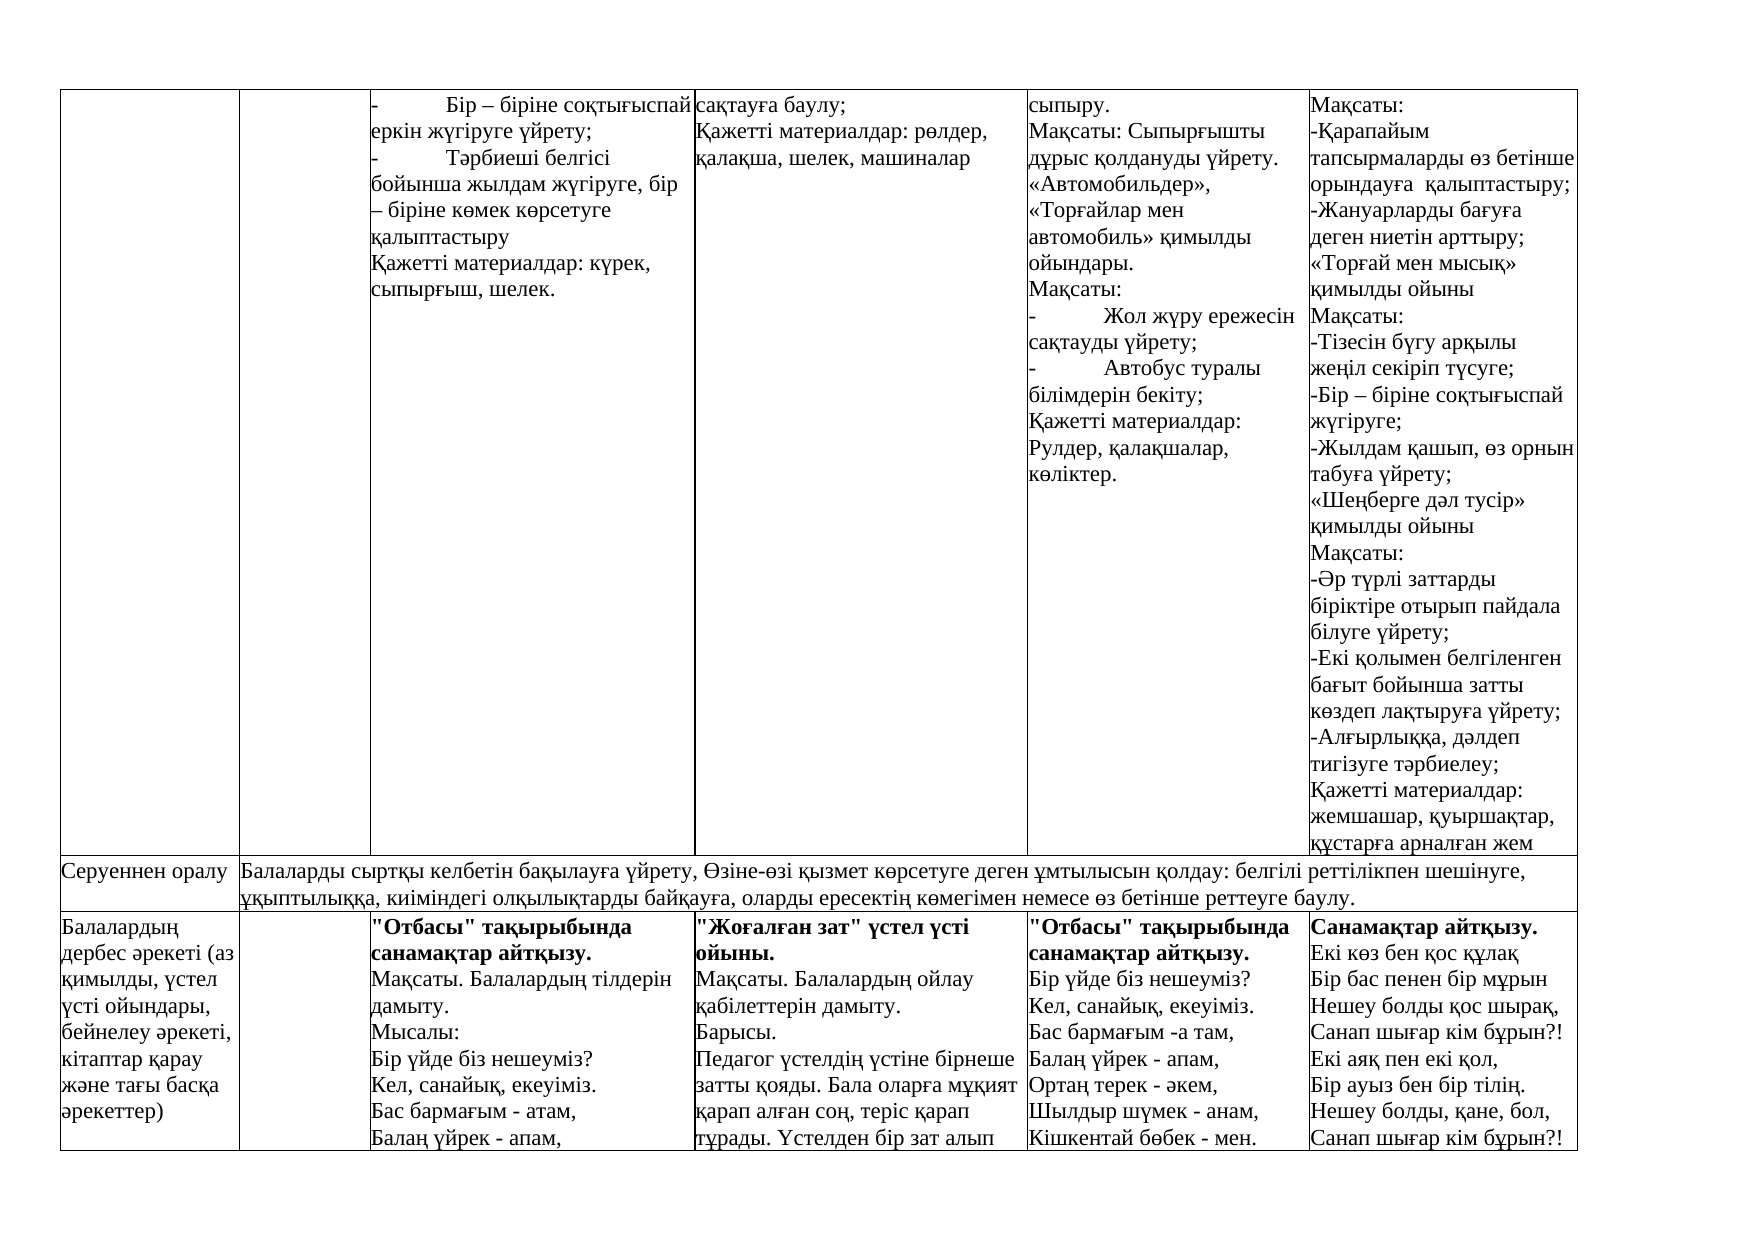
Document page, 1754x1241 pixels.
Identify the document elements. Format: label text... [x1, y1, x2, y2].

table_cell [1028, 912, 1309, 1150]
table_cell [1310, 90, 1577, 855]
table_cell Серуеннен оралу [61, 856, 239, 911]
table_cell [371, 90, 694, 855]
table_cell [240, 90, 370, 855]
table_cell [240, 912, 370, 1150]
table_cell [1310, 912, 1577, 1150]
table_cell Балаларды сыртқы келбетін бақылауға үйрету, Өзіне-өзі қызмет көрсетуге деген ұмтылысын қолдау: белгілі реттілікпен шешінуге, ұқыптылыққа, киіміндегі олқылықтарды байқауға, оларды ересектің көмегімен немесе өз бетінше реттеуге баулу. [240, 856, 1577, 911]
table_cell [61, 912, 239, 1150]
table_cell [371, 912, 694, 1150]
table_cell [1028, 90, 1309, 855]
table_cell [696, 90, 1027, 855]
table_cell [696, 912, 1027, 1150]
